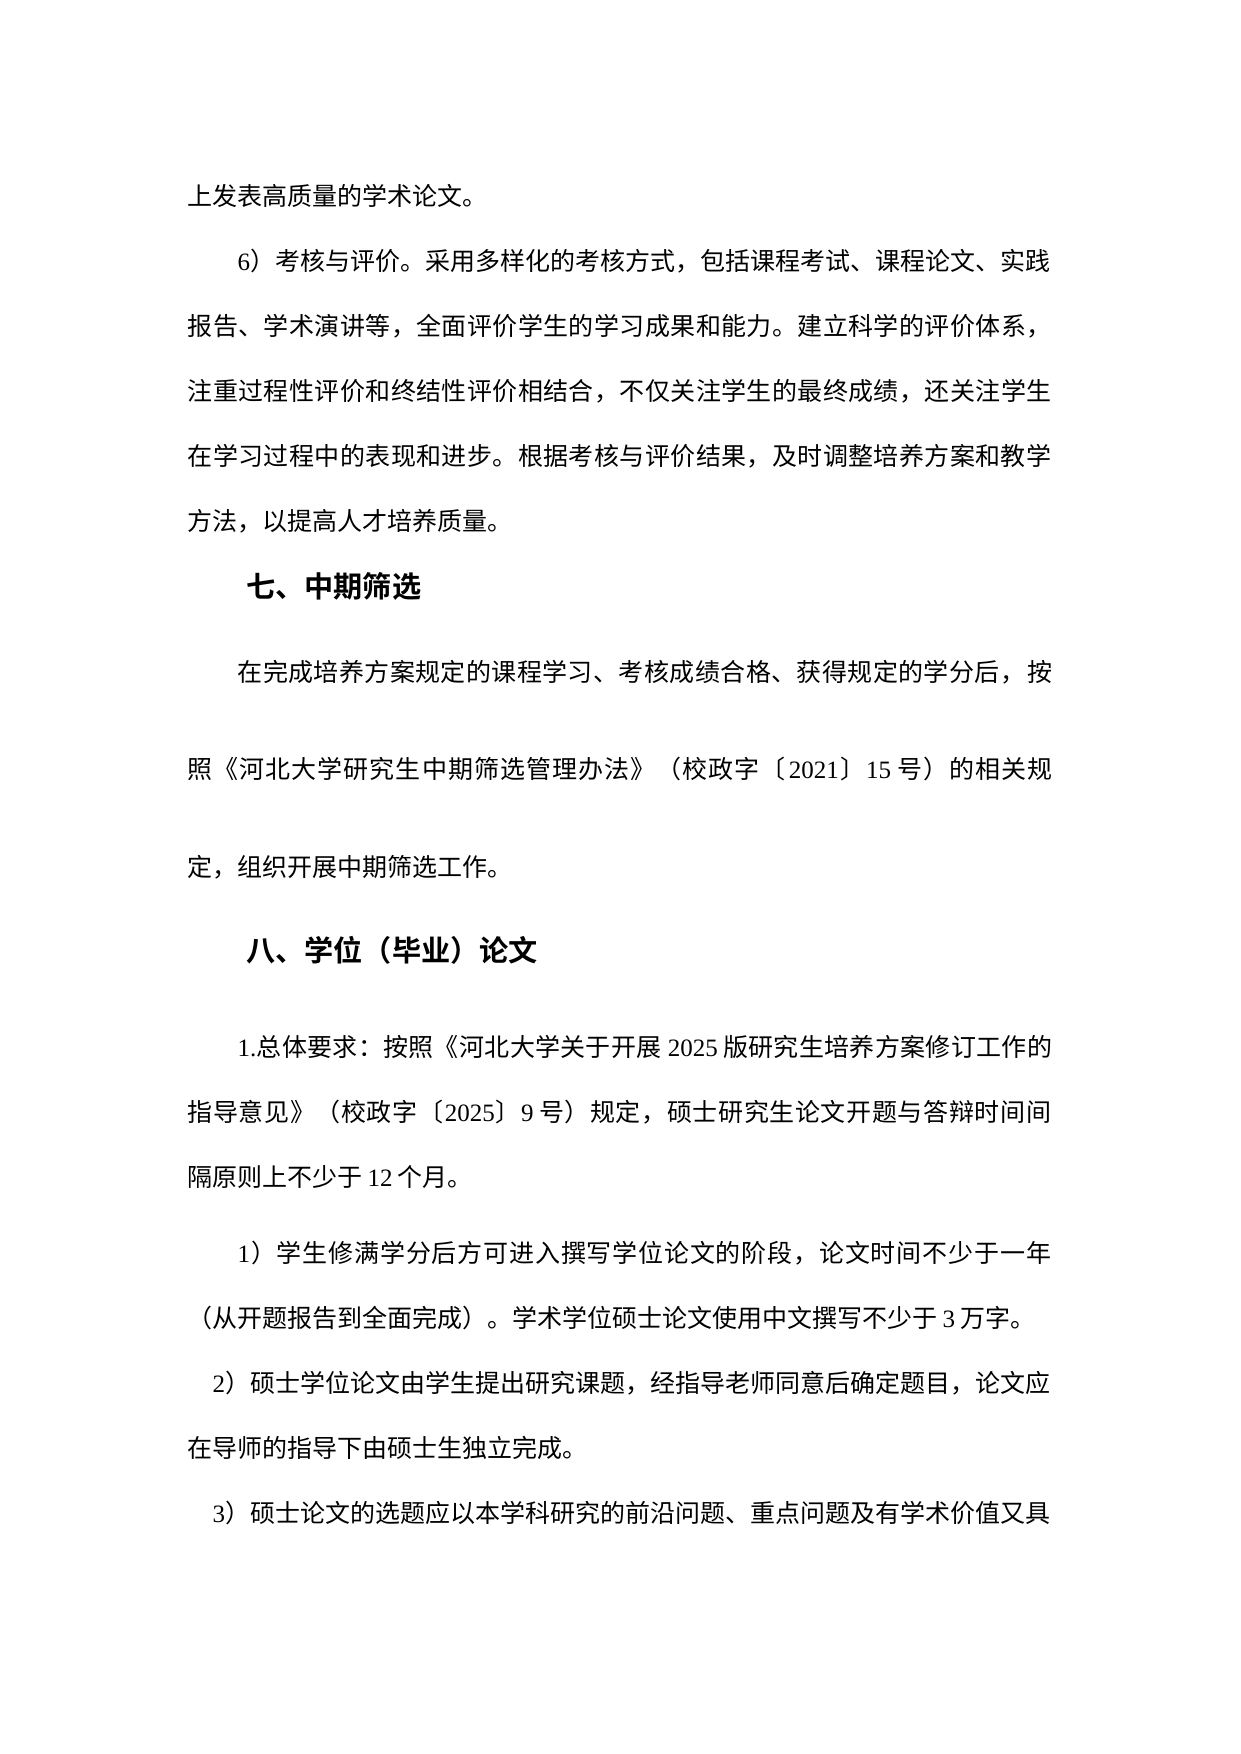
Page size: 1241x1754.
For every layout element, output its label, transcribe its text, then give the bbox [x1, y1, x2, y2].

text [187, 162, 1053, 227]
text 七、中期筛选 [187, 552, 1053, 617]
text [187, 1219, 1053, 1544]
text 在完成培养方案规定的课程学习、考核成绩合格、获得规定的学分后，按照《河北大学研究生中期筛选管理办法》（校政字〔2021〕15号）的相关规定，组织开展中期筛选工作。 [187, 638, 1053, 898]
text 八、学位（毕业）论文 [187, 916, 1053, 981]
text 1.总体要求：按照《河北大学关于开展2025版研究生培养方案修订工作的指导意见》（校政字〔2025〕9号）规定，硕士研究生论文开题与答辩时间间隔原则上不少于12个月。 [187, 1013, 1053, 1208]
text 6）考核与评价。采用多样化的考核方式，包括课程考试、课程论文、实践报告、学术演讲等，全面评价学生的学习成果和能力。建立科学的评价体系，注重过程性评价和终结性评价相结合，不仅关注学生的最终成绩，还关注学生在学习过程中的表现和进步。根据考核与评价结果，及时调整培养方案和教学方法，以提高人才培养质量。 [187, 227, 1053, 552]
